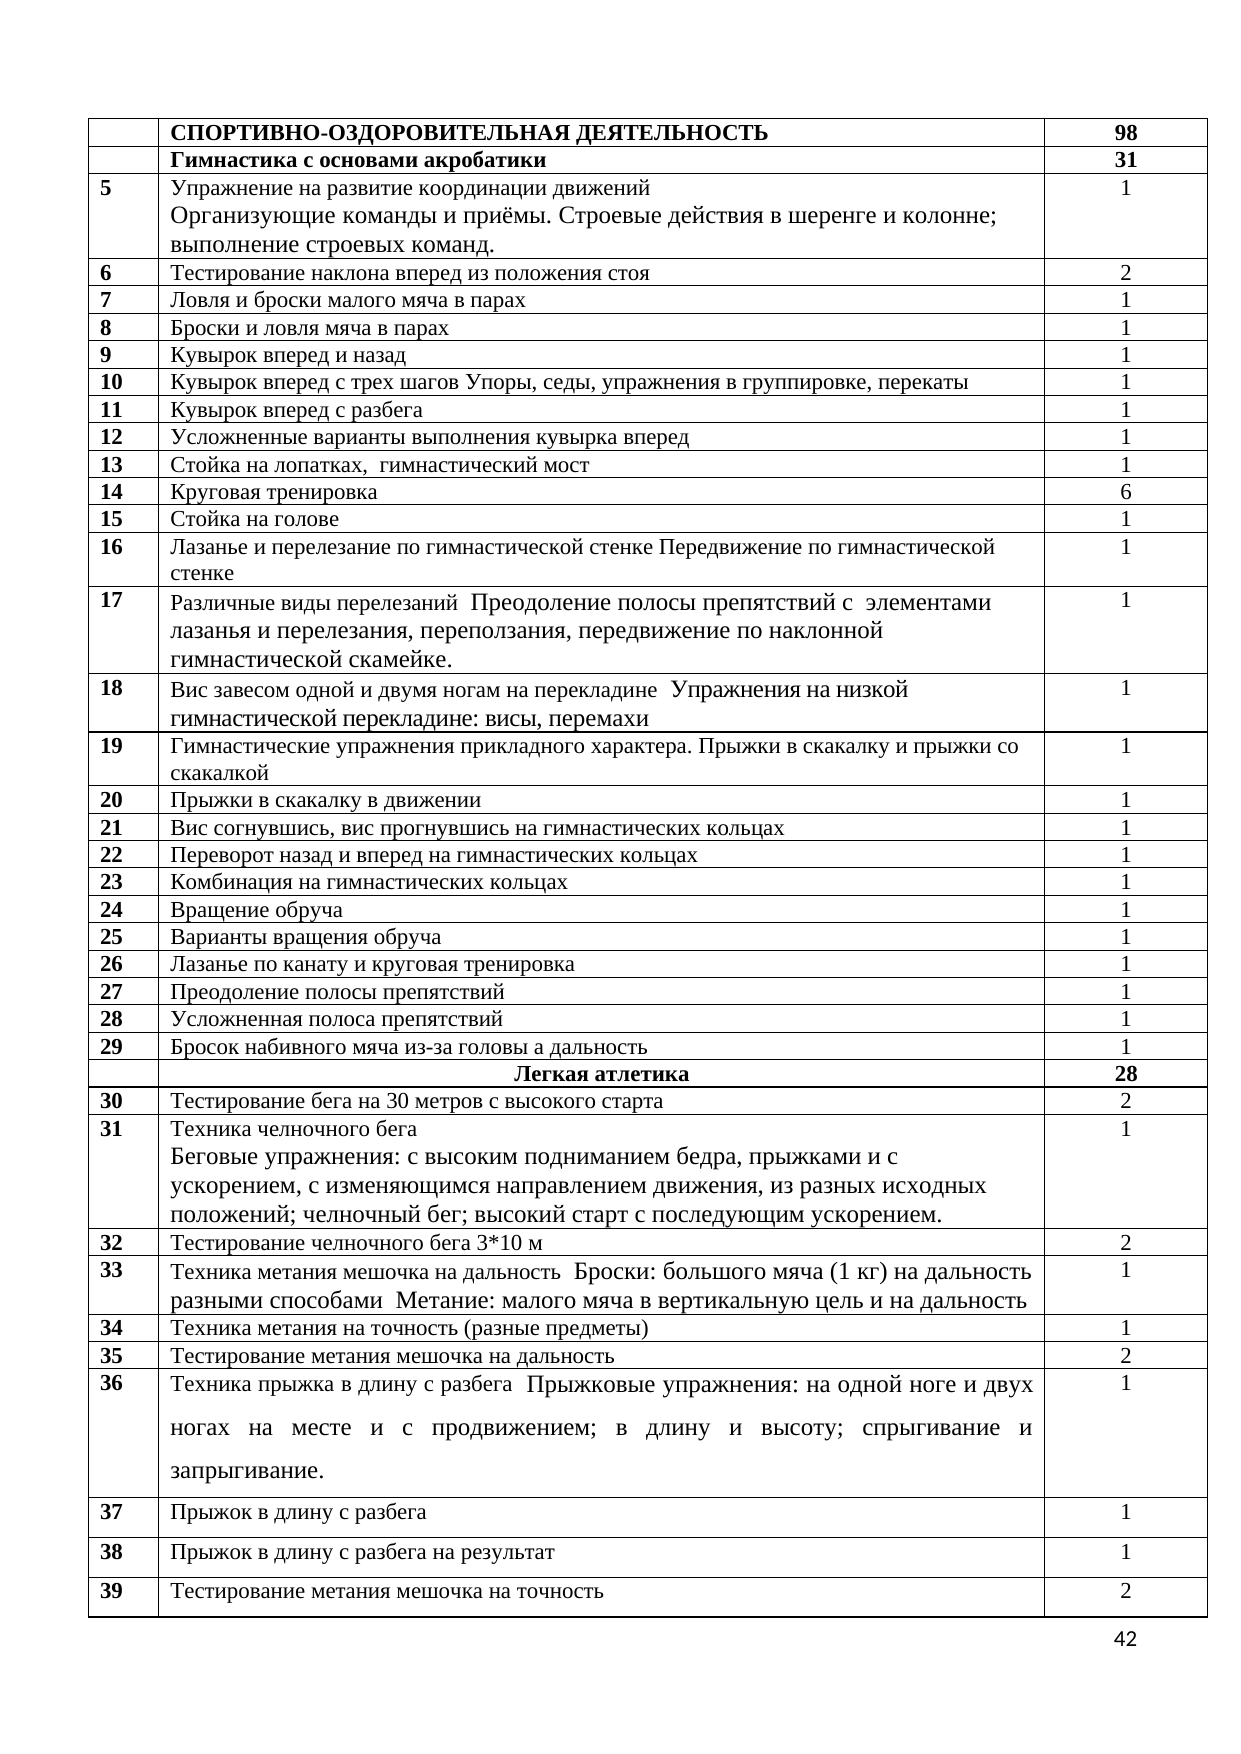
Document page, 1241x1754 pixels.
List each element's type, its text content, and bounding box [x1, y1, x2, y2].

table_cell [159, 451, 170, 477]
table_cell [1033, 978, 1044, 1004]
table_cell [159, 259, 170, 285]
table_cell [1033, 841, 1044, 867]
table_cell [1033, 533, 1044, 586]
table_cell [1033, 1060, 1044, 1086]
table_cell 1 [1045, 1538, 1207, 1577]
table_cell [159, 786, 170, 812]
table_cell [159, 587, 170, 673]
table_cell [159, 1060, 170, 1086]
table_cell 1 [1045, 1369, 1207, 1497]
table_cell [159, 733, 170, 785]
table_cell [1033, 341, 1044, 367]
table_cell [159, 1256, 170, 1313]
table_cell 16 [89, 533, 158, 586]
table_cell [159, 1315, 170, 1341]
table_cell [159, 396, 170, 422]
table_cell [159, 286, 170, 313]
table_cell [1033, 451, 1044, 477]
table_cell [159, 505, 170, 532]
table_cell 5 [89, 174, 158, 258]
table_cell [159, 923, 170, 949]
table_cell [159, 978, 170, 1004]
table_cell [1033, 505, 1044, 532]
table_cell 1 [1045, 1256, 1207, 1313]
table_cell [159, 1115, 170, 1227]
table_cell 37 [89, 1498, 158, 1537]
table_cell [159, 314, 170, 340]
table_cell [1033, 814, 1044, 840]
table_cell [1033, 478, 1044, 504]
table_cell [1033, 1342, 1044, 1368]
table_cell 31 [89, 1115, 158, 1227]
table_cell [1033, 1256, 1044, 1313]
table_cell 33 [89, 1256, 158, 1313]
table_cell 38 [89, 1538, 158, 1577]
table_cell [89, 147, 100, 173]
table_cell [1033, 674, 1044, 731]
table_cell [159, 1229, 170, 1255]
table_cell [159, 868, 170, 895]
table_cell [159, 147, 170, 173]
table_cell 1 [1045, 1115, 1207, 1227]
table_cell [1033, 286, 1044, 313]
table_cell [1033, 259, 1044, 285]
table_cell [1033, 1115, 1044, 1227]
table_cell [148, 119, 158, 146]
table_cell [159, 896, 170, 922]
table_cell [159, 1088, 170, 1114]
table_cell [89, 119, 100, 146]
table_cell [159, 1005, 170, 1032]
table_cell 1 [1045, 1498, 1207, 1537]
table_cell 36 [89, 1369, 158, 1497]
table_cell 1 [1045, 587, 1207, 673]
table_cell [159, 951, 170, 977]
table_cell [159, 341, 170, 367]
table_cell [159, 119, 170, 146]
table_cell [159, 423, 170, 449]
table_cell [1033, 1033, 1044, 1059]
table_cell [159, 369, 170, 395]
table_cell Прыжок в длину с разбега на результат [159, 1538, 1044, 1577]
table_cell 19 [89, 733, 158, 785]
table_cell 1 [1045, 674, 1207, 731]
table_cell 39 [89, 1578, 158, 1616]
table_cell [89, 1060, 100, 1086]
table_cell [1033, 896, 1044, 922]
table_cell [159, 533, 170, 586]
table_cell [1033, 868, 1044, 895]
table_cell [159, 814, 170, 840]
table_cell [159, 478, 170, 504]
table_cell Тестирование метания мешочка на точность [159, 1578, 1044, 1616]
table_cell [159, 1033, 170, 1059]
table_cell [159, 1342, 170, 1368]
table_cell 18 [89, 674, 158, 731]
table_cell 17 [89, 587, 158, 673]
table_cell 1 [1045, 533, 1207, 586]
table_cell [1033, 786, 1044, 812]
table_cell [148, 1060, 158, 1086]
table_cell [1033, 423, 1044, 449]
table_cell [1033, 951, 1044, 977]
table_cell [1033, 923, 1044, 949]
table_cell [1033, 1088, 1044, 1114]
table_cell [148, 147, 158, 173]
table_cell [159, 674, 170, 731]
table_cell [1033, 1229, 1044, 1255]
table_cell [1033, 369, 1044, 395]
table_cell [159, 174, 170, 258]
table_cell 1 [1045, 174, 1207, 258]
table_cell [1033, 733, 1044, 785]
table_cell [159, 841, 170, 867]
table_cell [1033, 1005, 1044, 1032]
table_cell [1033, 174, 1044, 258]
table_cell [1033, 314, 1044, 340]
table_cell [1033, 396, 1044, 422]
table_cell 1 [1045, 733, 1207, 785]
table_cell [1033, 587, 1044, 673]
table_cell Техника прыжка в длину с разбега Прыжковые упражнения: на одной ноге и двух ногах на месте и с продвижением; в длину и высоту; спрыгивание и запрыгивание. [159, 1369, 1044, 1497]
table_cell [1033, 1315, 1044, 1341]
table_cell Прыжок в длину с разбега [159, 1498, 1044, 1537]
table_cell 2 [1045, 1578, 1207, 1616]
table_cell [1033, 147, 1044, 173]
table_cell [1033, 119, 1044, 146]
